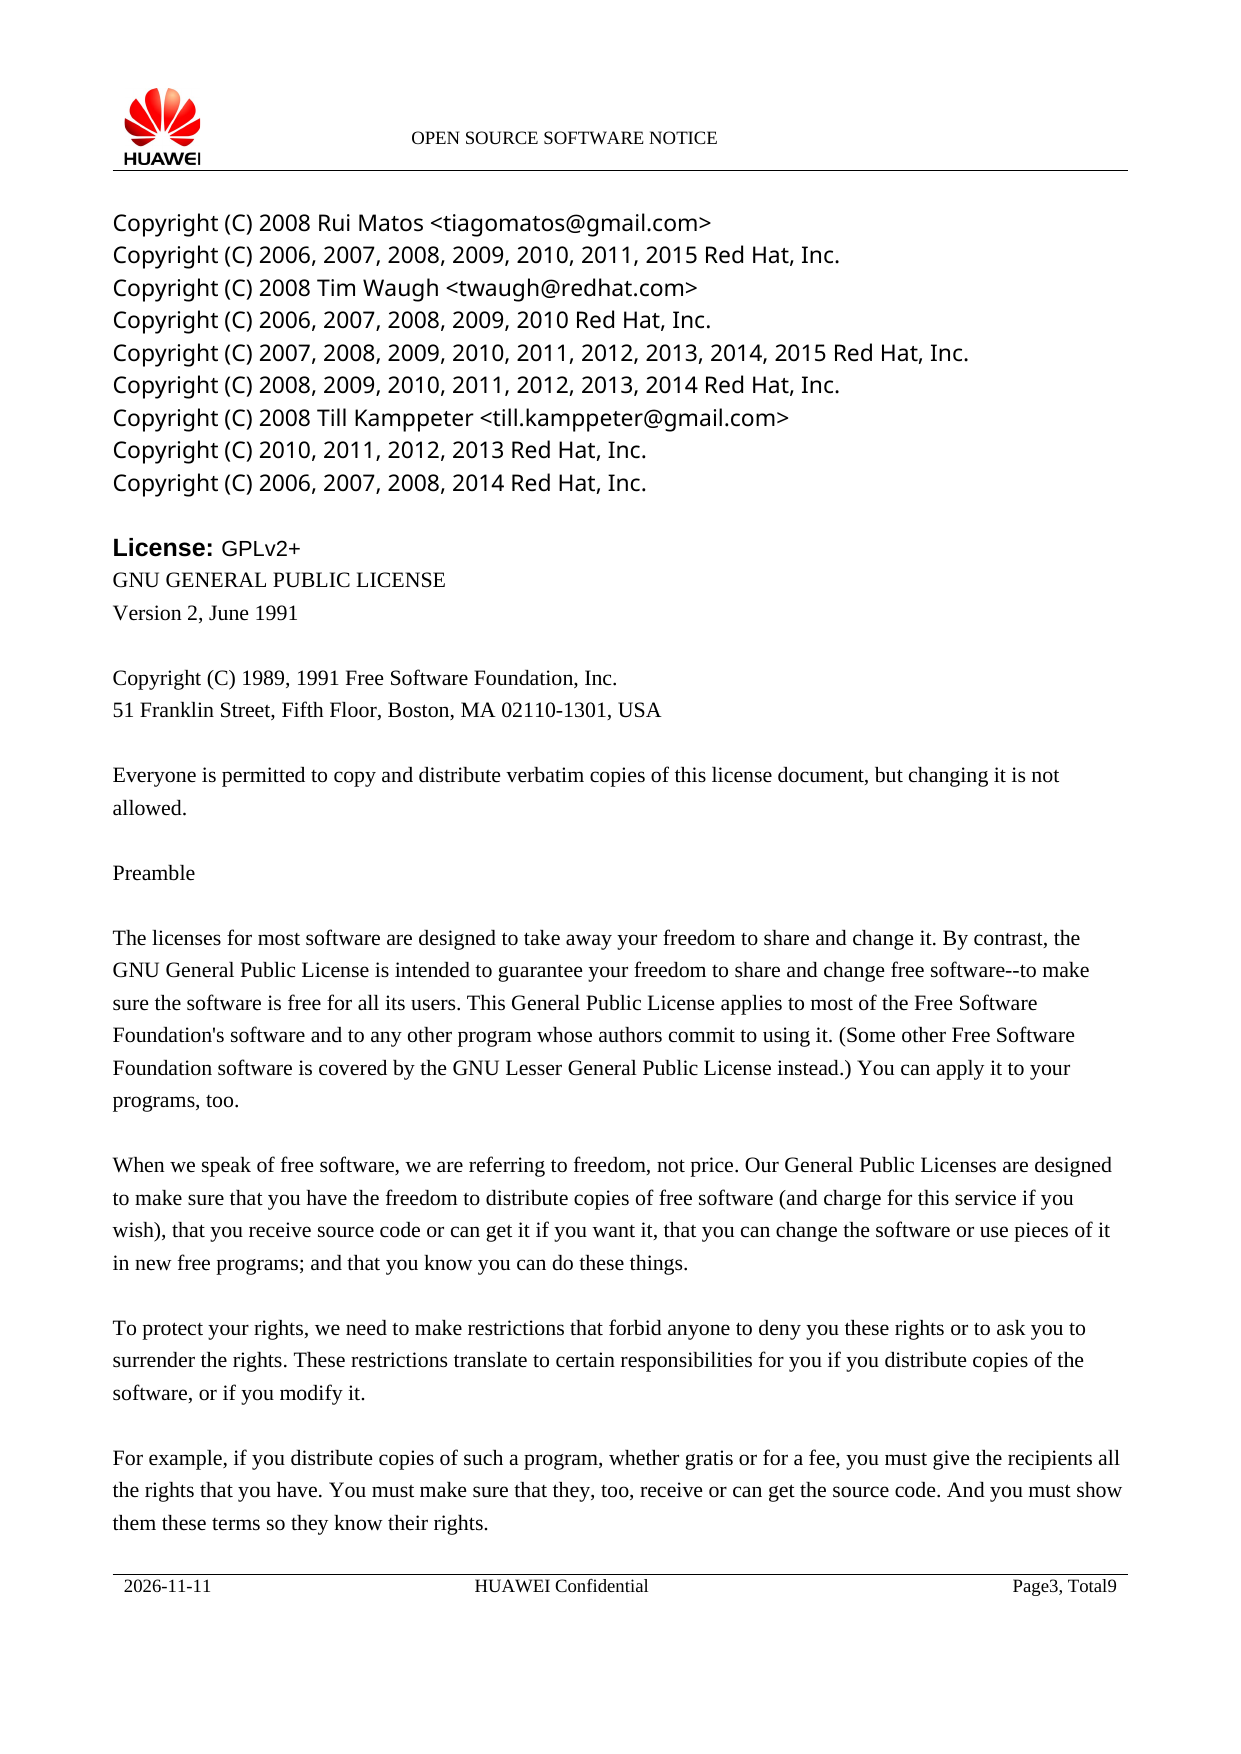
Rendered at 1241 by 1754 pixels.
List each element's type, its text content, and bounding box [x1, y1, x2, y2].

text License: GPLv2+ [112, 531, 1128, 564]
picture [124, 88, 201, 165]
